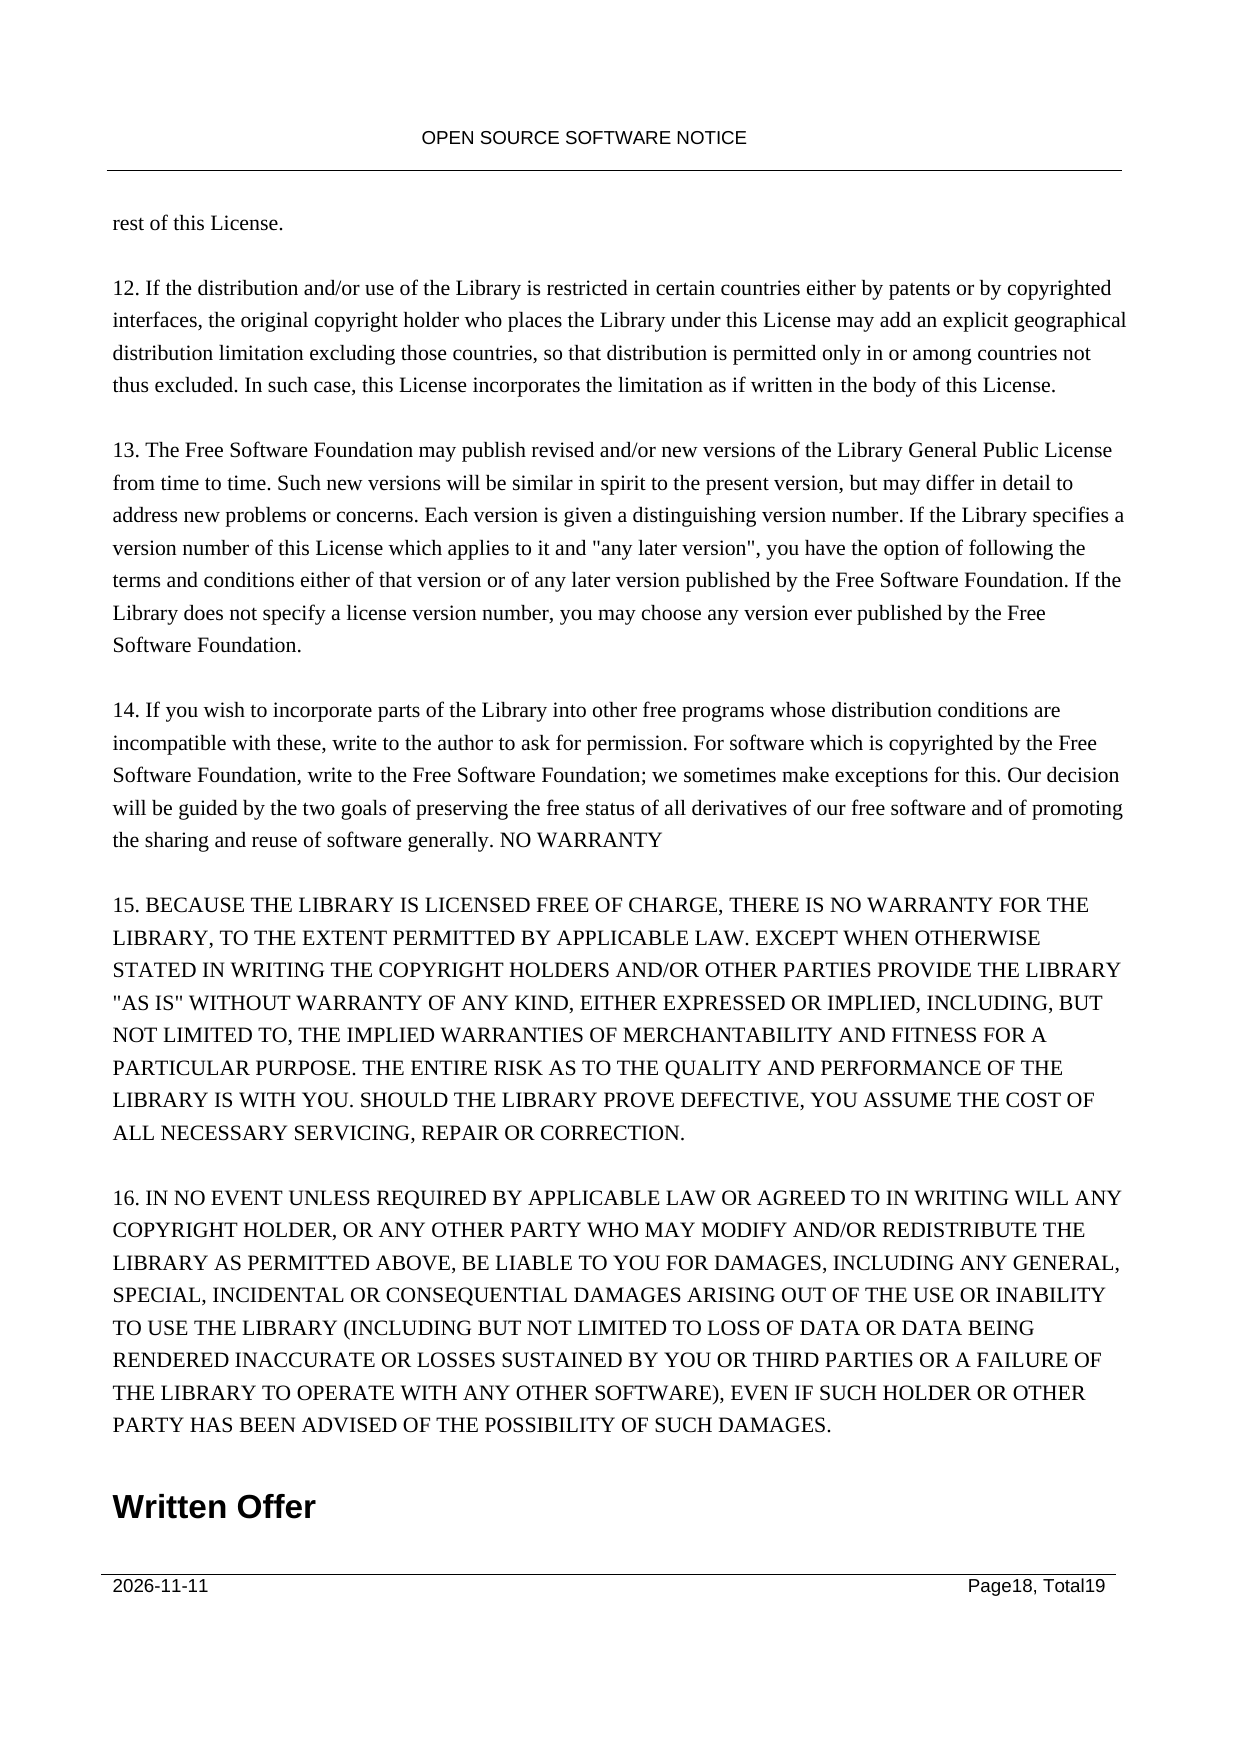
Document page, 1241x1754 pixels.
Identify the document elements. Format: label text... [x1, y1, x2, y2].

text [112, 206, 1128, 1474]
text Written Offer [112, 1474, 1128, 1539]
